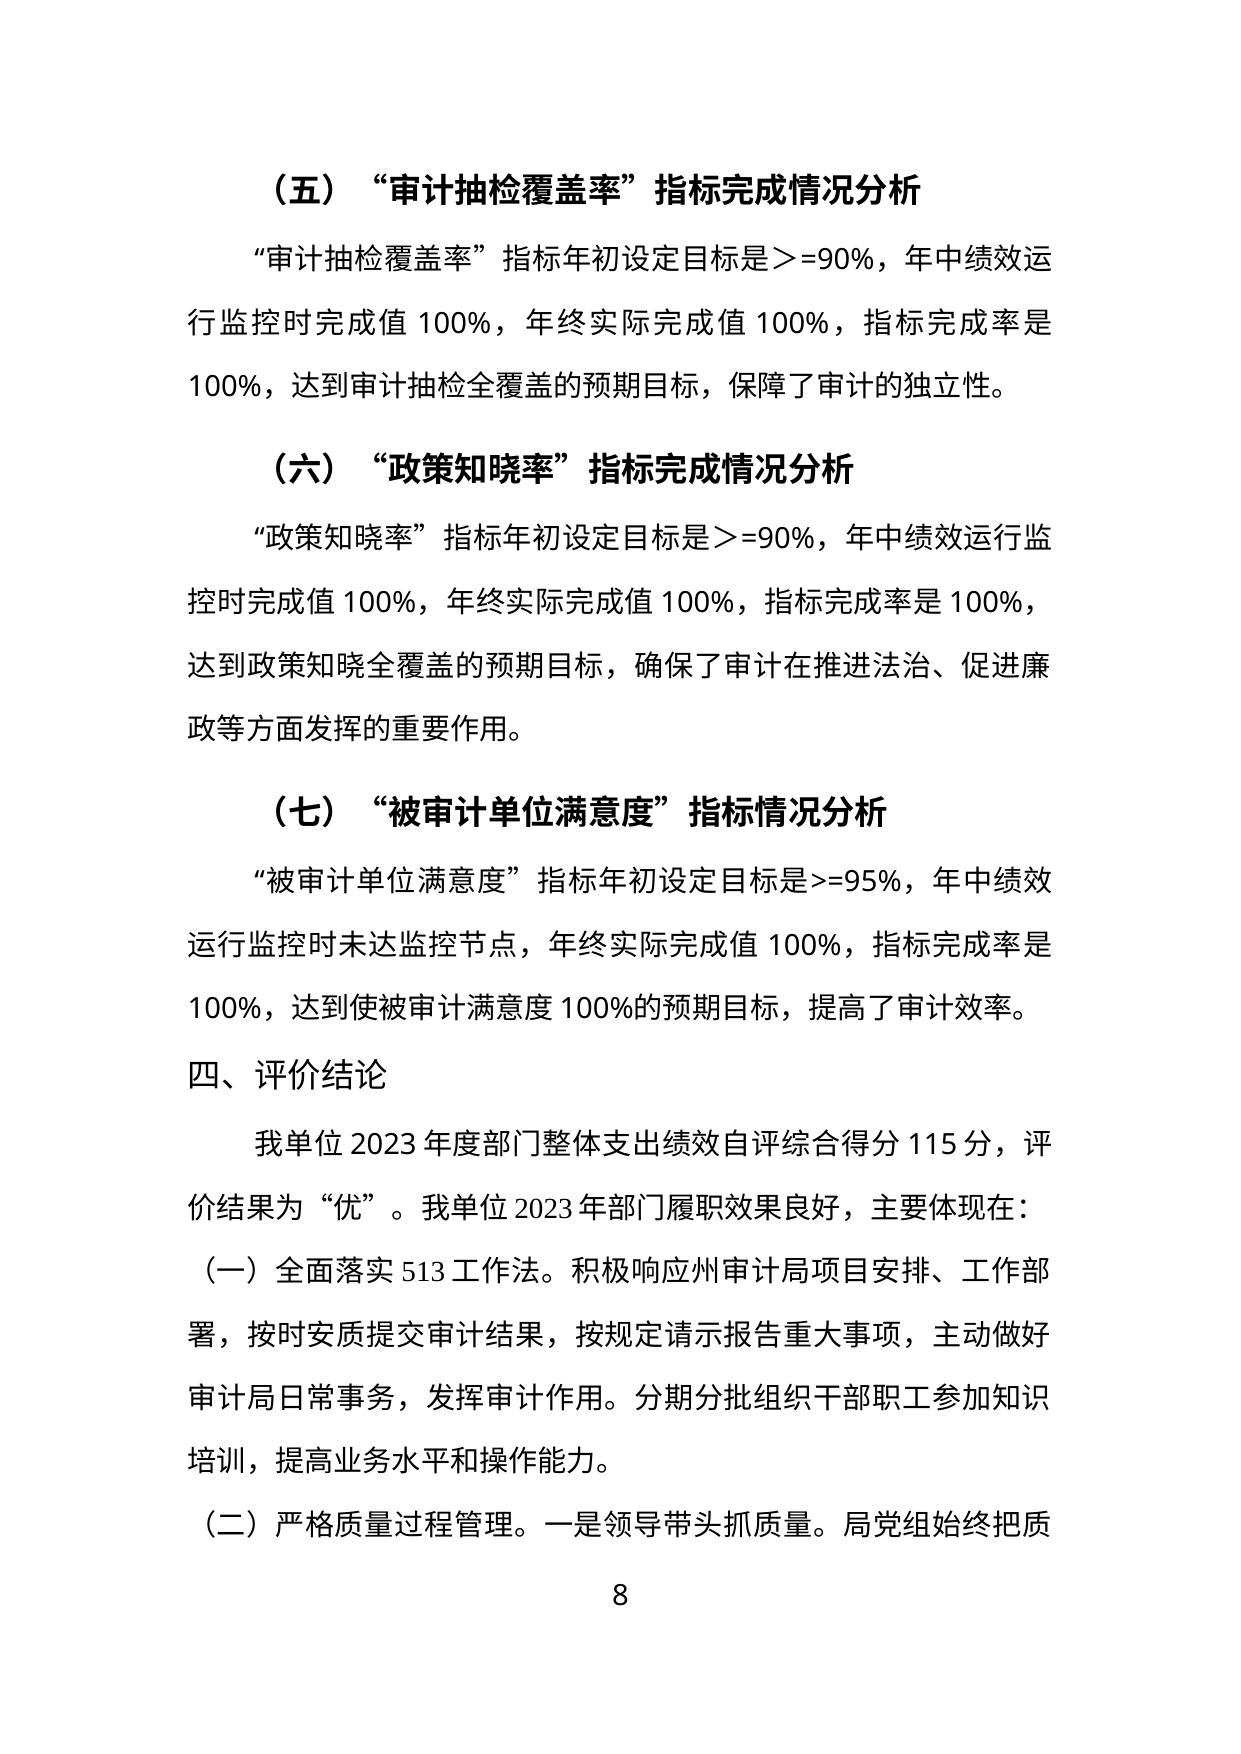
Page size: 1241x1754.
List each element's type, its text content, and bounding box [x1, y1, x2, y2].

text “审计抽检覆盖率”指标年初设定目标是＞=90%，年中绩效运行监控时完成值100%，年终实际完成值100%，指标完成率是100%，达到审计抽检全覆盖的预期目标，保障了审计的独立性。 [187, 236, 1053, 405]
list 全面落实513工作法。积极响应州审计局项目安排、工作部署，按时安质提交审计结果，按规定请示报告重大事项，主动做好审计局日常事务，发挥审计作用。分期分批组织干部职工参加知识培训，提高业务水平和操作能力。 [187, 1248, 1053, 1480]
text “被审计单位满意度”指标年初设定目标是>=95%，年中绩效运行监控时未达监控节点，年终实际完成值100%，指标完成率是100%，达到使被审计满意度100%的预期目标，提高了审计效率。 [187, 858, 1053, 1027]
text 我单位2023年度部门整体支出绩效自评综合得分115分，评价结果为“优”。我单位2023年部门履职效果良好，主要体现在： [187, 1121, 1053, 1226]
text “政策知晓率”指标年初设定目标是＞=90%，年中绩效运行监控时完成值100%，年终实际完成值100%，指标完成率是100%，达到政策知晓全覆盖的预期目标，确保了审计在推进法治、促进廉政等方面发挥的重要作用。 [187, 515, 1053, 748]
list （五）“审计抽检覆盖率”指标完成情况分析 [187, 163, 1053, 212]
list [187, 1501, 1053, 1544]
list （七）“被审计单位满意度”指标情况分析 [187, 785, 1053, 834]
subtitle 四、评价结论 [187, 1048, 1053, 1097]
list （六）“政策知晓率”指标完成情况分析 [187, 443, 1053, 491]
